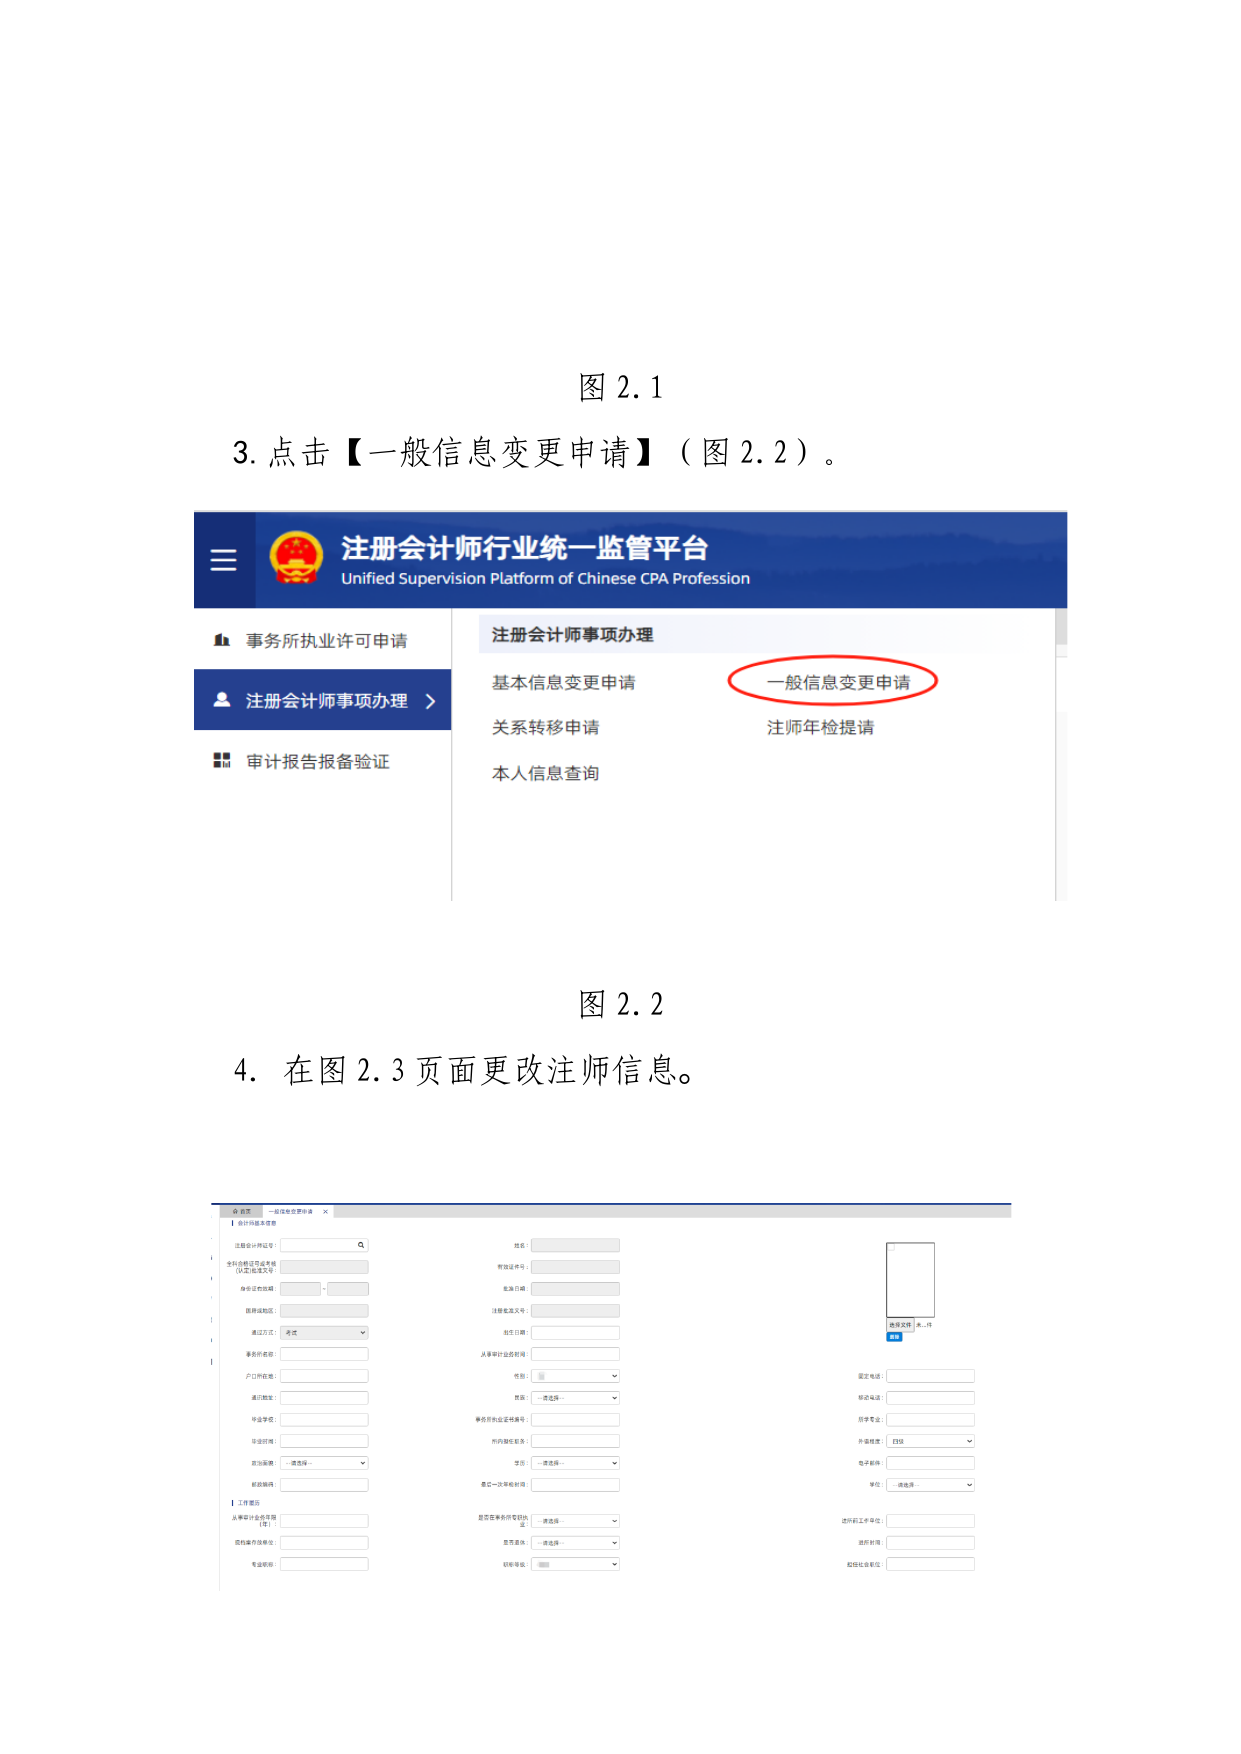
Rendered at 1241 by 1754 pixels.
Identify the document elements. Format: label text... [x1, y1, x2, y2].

list 图2.1 [165, 352, 1075, 417]
list 4．在图2.3页面更改注师信息。 [165, 1035, 1075, 1100]
picture [209, 1203, 1012, 1590]
picture [194, 509, 1068, 901]
list 图2.2 [165, 970, 1075, 1035]
list 3.点击【一般信息变更申请】（图2.2）。 [165, 417, 1075, 482]
